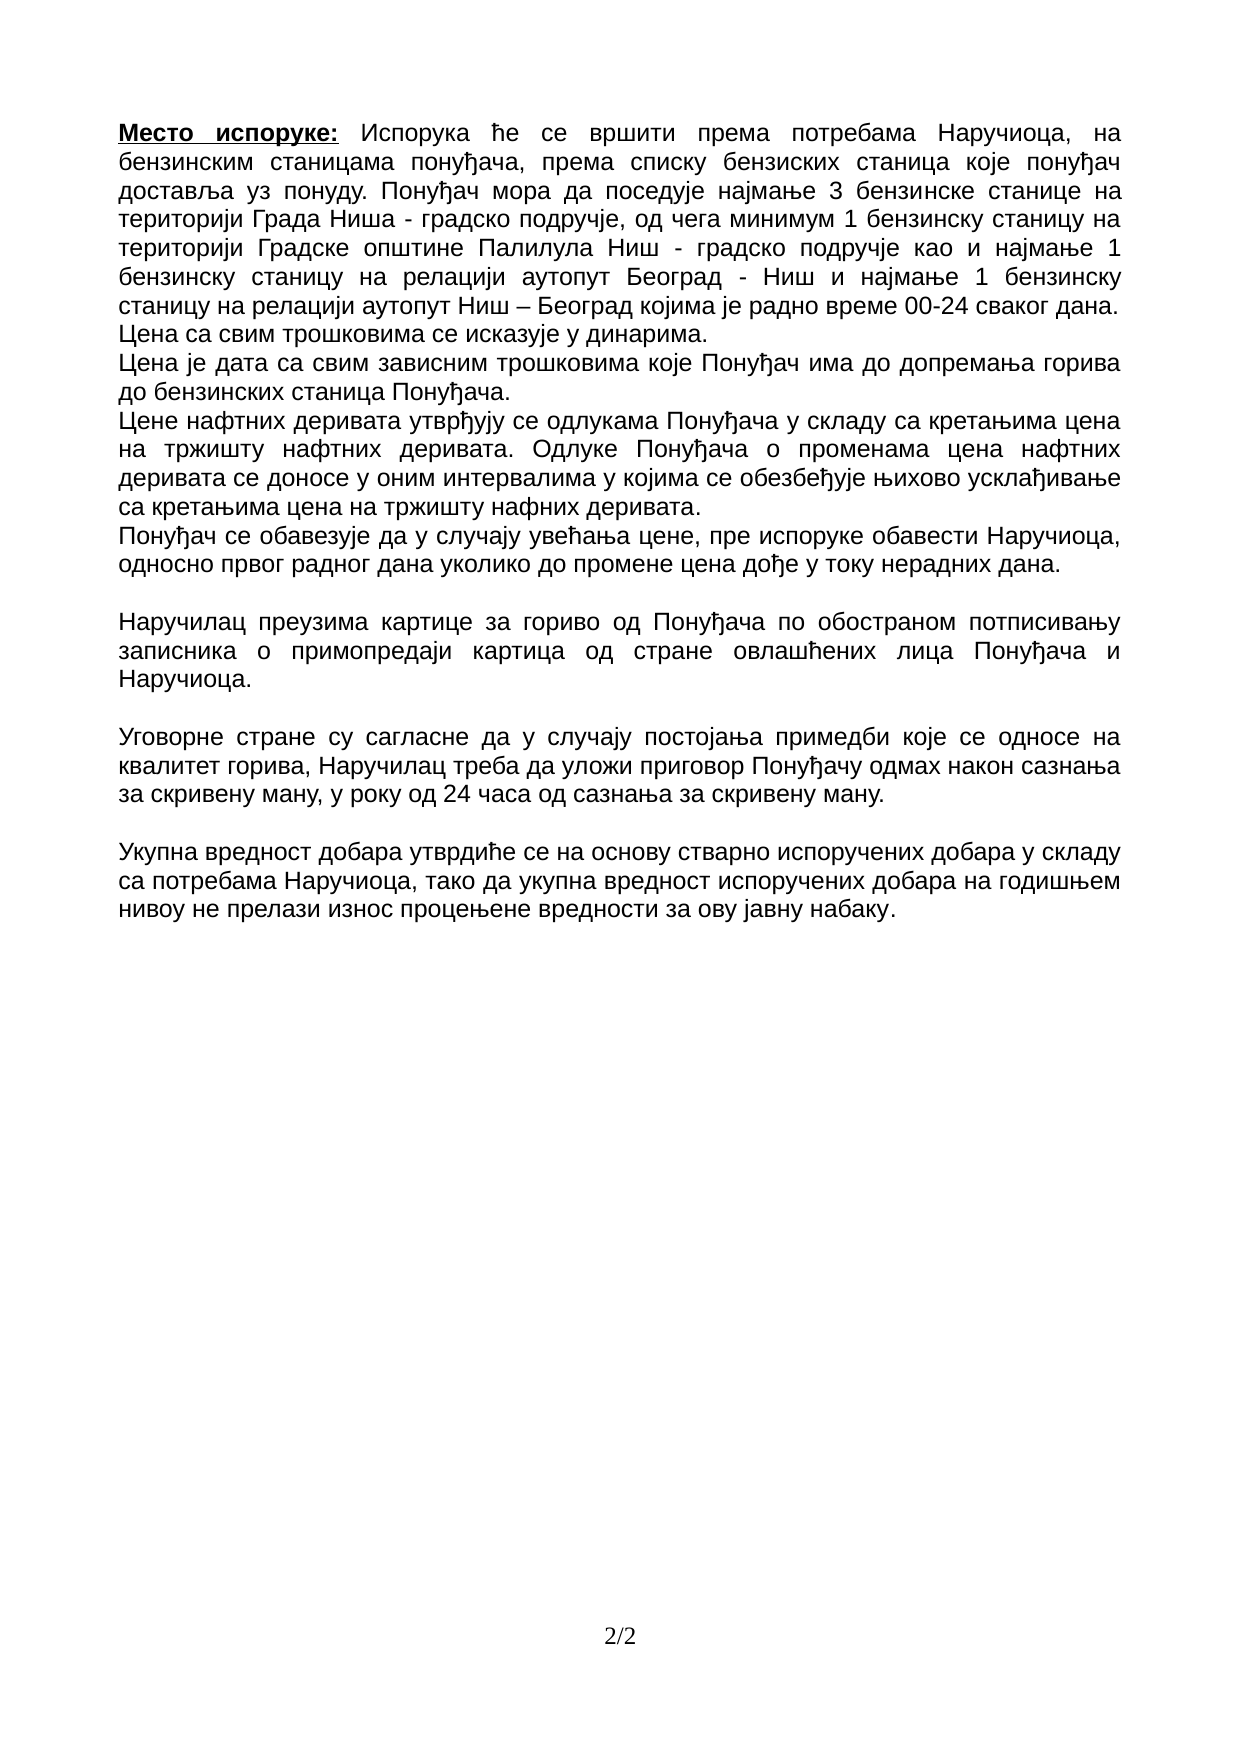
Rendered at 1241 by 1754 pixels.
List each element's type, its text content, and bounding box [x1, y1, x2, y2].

text Место испоруке: Испорука ће се вршити према потребама Наручиоца, на бензинским станицама понуђача, према списку бензиских станица које понуђач доставља уз понуду. Понуђач мора да поседује најмање 3 бензинскe станицe на територији Града Ниша - градско подручје, од чега минимум 1 бензинску станицу на територији Градске општине Палилула Ниш - градско подручје као и најмање 1 бензинску станицу на релацији аутопут Београд - Ниш и најмање 1 бензинску станицу на релацији аутопут Ниш – Београд којима је радно време 00-24 сваког дана. [118, 118, 1122, 319]
text Цена са свим трошковима се исказује у динарима. [118, 319, 1122, 348]
text Уговорне стране су сагласне да у случају постојања примедби које се односе на квалитет горива, Наручилац треба да уложи приговор Понуђачу одмах након сазнања за скривену ману, у року од 24 часа од сазнања за скривену ману. [118, 722, 1122, 808]
text Наручилац преузима картице за гориво од Понуђача по обостраном потписивању записника о примопредаји картица од стране овлашћених лица Понуђача и Наручиоца. [118, 607, 1122, 693]
text Цене нафтних деривата утврђују се одлукама Понуђача у складу са кретањима цена на тржишту нафтних деривата. Одлуке Понуђача о променама цена нафтних деривата се доносе у оним интервалима у којима се обезбеђује њихово усклађивање са кретањима цена на тржишту нафних деривата. [118, 406, 1122, 521]
text Цена је дата са свим зависним трошковима које Понуђач има до допремањa горива до бензинских станица Понуђача. [118, 348, 1122, 406]
text Укупна вредност добара утврдиће се на основу стварно испоручених добара у складу са потребама Наручиоца, тако да укупна вредност испоручених добара на годишњем нивоу не прелази износ процењене вредности за ову јавну набаку. [118, 837, 1122, 923]
text Понуђач се обавезује да у случају увећања цене, пре испоруке обавести Наручиоца, односно првог радног дана уколико до промене цена дође у току нерадних дана. [118, 521, 1122, 578]
